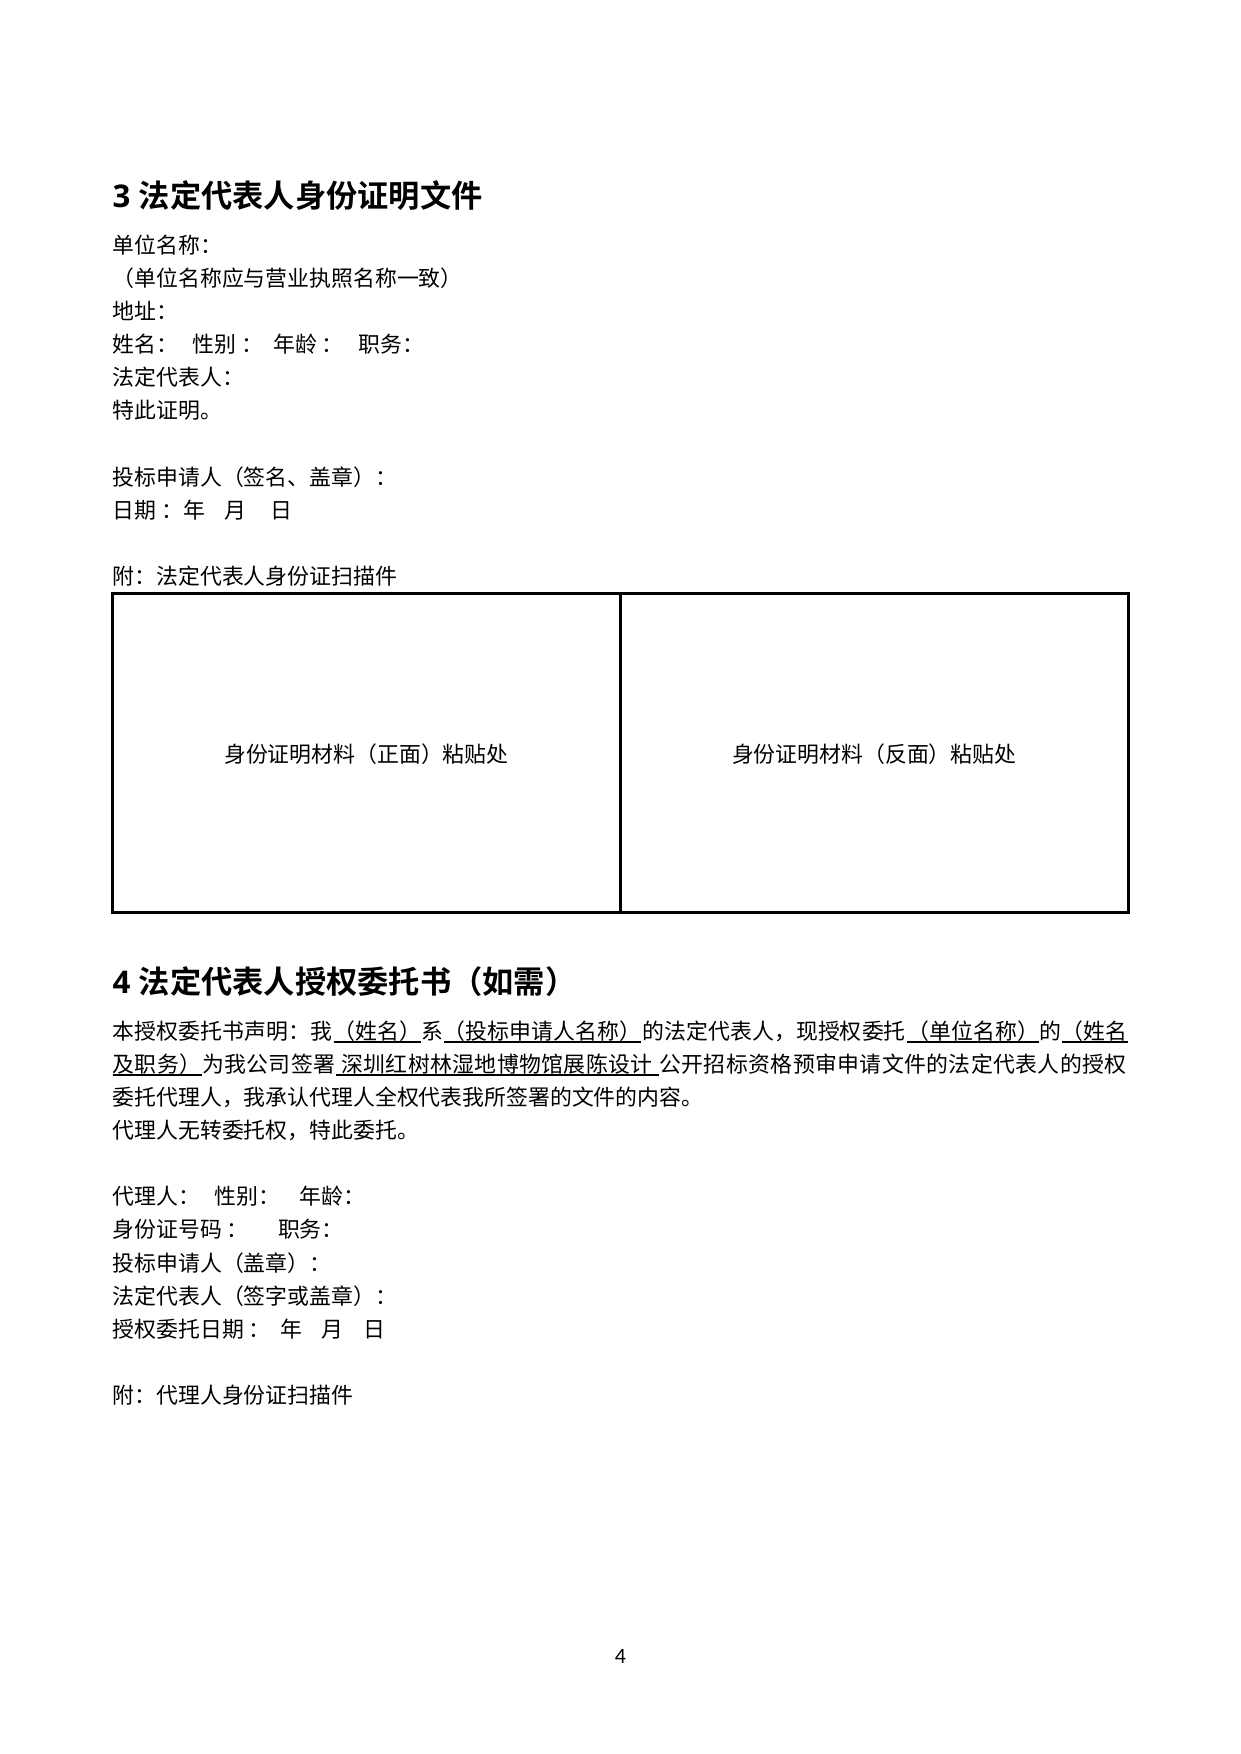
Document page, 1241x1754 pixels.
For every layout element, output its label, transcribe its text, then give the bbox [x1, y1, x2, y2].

list 4 法定代表人授权委托书（如需） [112, 947, 1128, 1013]
text 单位名称： [112, 227, 1128, 260]
table_header 身份证明材料（正面）粘贴处 [114, 595, 619, 911]
text 法定代表人（签字或盖章）： [112, 1278, 1128, 1311]
table_header 身份证明材料（反面）粘贴处 [622, 595, 1127, 911]
text 3 法定代表人身份证明文件 [112, 161, 1128, 227]
text 附：法定代表人身份证扫描件 [112, 558, 1128, 592]
text 身份证号码 ： 职务： [112, 1212, 1128, 1245]
text 本授权委托书声明：我（姓名）系（投标申请人名称）的法定代表人，现授权委托（单位名称）的（姓名及职务）为我公司签署 深圳红树林湿地博物馆展陈设计 公开招标资格预审申请文件的法定代表人的授权委托代理人，我承认代理人全权代表我所签署的文件的内容。 [112, 1013, 1128, 1112]
text 姓名： 性别 ： 年龄 ： 职务： [112, 327, 1128, 360]
text 法定代表人： [112, 360, 1128, 393]
text 地址： [112, 293, 1128, 327]
text 附：代理人身份证扫描件 [112, 1377, 1128, 1411]
text 日期 ：年 月 日 [112, 492, 1128, 525]
text 投标申请人（签名、盖章）： [112, 459, 1128, 492]
text 授权委托日期 ： 年 月 日 [112, 1311, 1128, 1344]
text 代理人无转委托权，特此委托。 [112, 1112, 1128, 1146]
text （单位名称应与营业执照名称一致） [112, 260, 1128, 293]
text 投标申请人（盖章）： [112, 1245, 1128, 1278]
text 特此证明。 [112, 393, 1128, 426]
text 代理人： 性别： 年龄： [112, 1179, 1128, 1212]
